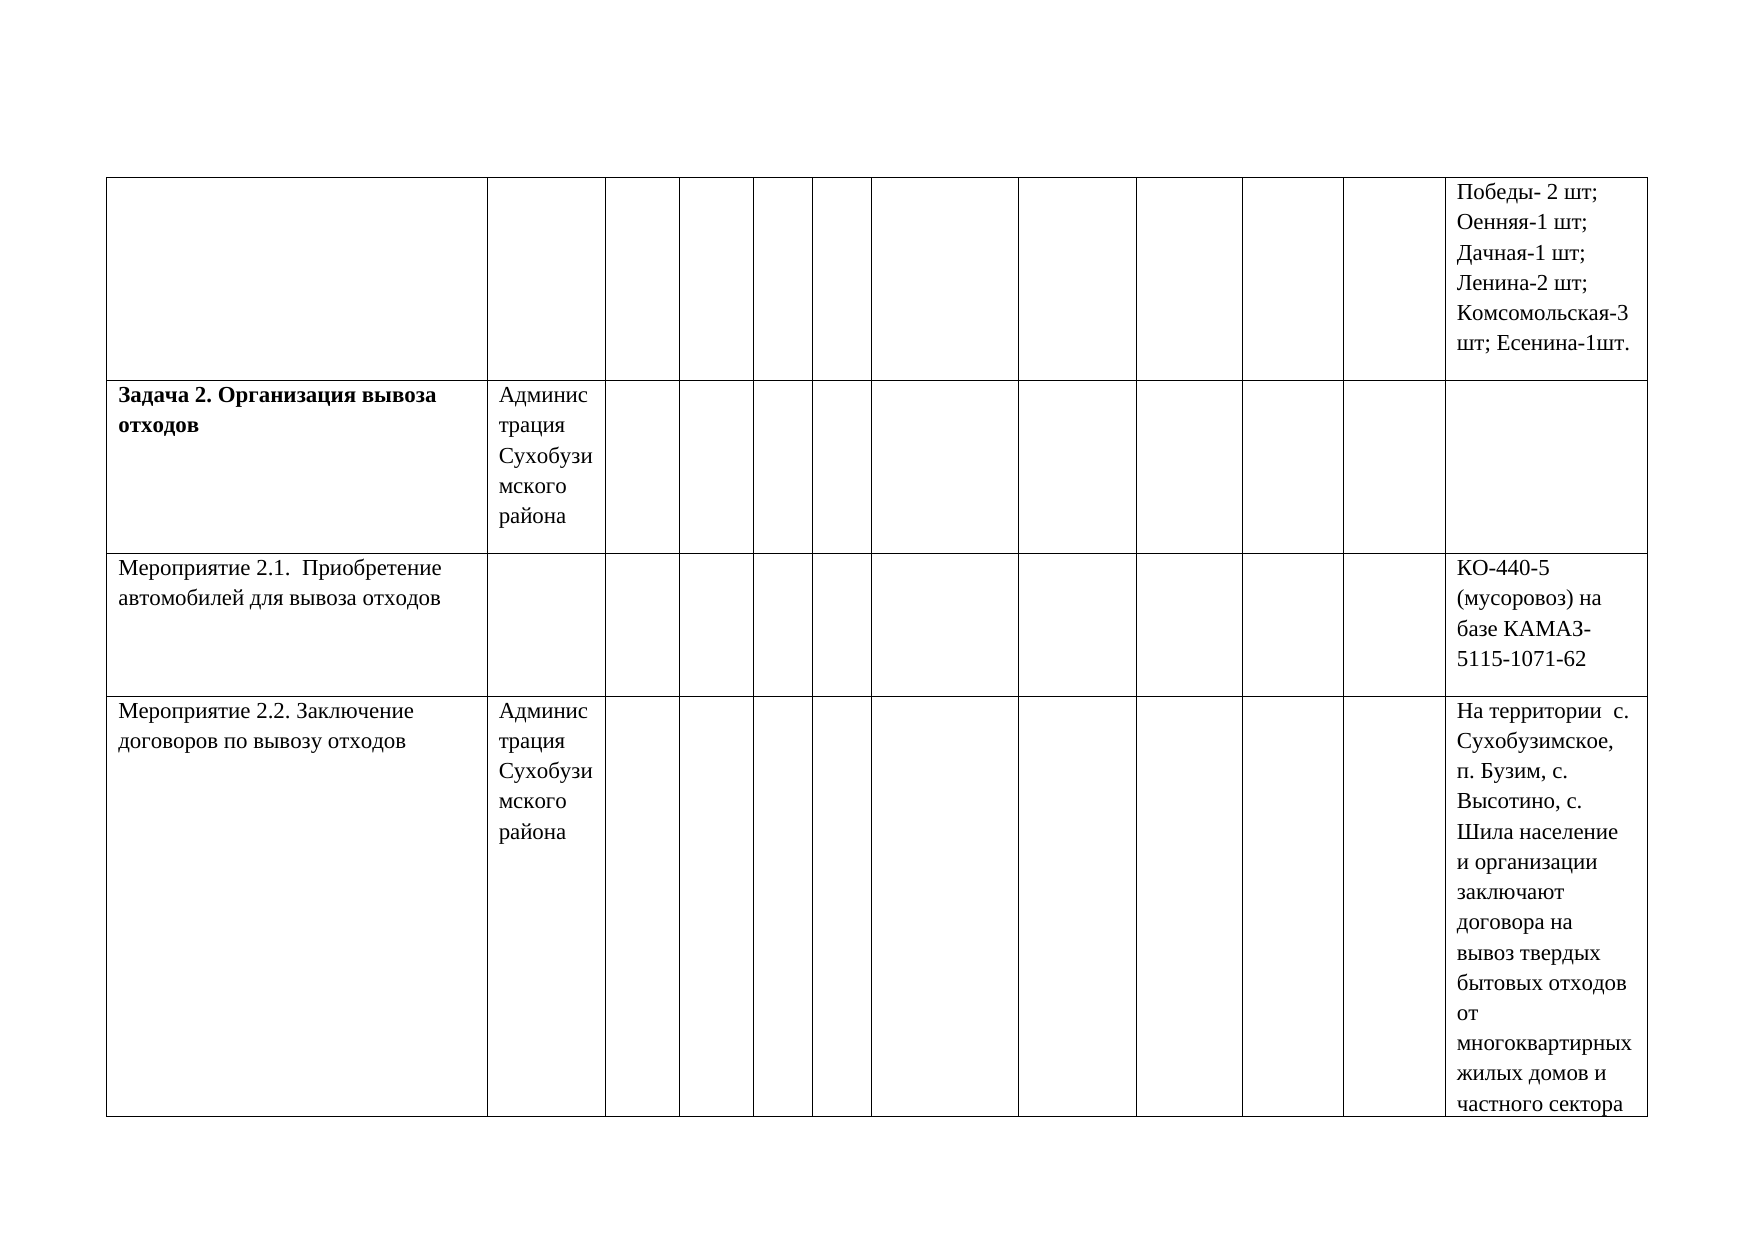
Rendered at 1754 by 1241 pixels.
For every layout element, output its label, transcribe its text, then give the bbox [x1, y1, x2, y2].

table_cell [1344, 554, 1445, 696]
table_cell [754, 381, 812, 553]
table_cell [680, 554, 753, 696]
table_cell [754, 697, 812, 1116]
table_cell [754, 178, 812, 380]
table_cell [1243, 697, 1343, 1116]
table_cell [813, 554, 871, 696]
table_cell [872, 381, 1018, 553]
table_cell Администрация Сухобузимского района [488, 381, 605, 553]
table_cell [1243, 178, 1343, 380]
table_cell [680, 178, 753, 380]
table_cell [872, 554, 1018, 696]
table_cell [488, 554, 605, 696]
table_cell Задача 2. Организация вывоза отходов [107, 381, 487, 553]
table_cell [813, 381, 871, 553]
table_cell [1019, 381, 1136, 553]
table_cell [107, 178, 487, 380]
table_cell [1344, 697, 1445, 1116]
table_cell [1243, 381, 1343, 553]
table_cell [606, 178, 679, 380]
table_cell [1019, 697, 1136, 1116]
table_cell КО-440-5 (мусоровоз) на базе КАМАЗ-5115-1071-62 [1446, 554, 1647, 696]
table_cell [872, 178, 1018, 380]
table_cell [1344, 178, 1445, 380]
table_cell [606, 381, 679, 553]
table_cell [488, 178, 605, 380]
table_cell [606, 554, 679, 696]
table_cell [680, 697, 753, 1116]
table_cell [1019, 178, 1136, 380]
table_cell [1446, 697, 1647, 1116]
table_cell [1137, 697, 1242, 1116]
table_cell [754, 554, 812, 696]
table_cell Мероприятие 2.1. Приобретение автомобилей для вывоза отходов [107, 554, 487, 696]
table_cell [1137, 178, 1242, 380]
table_cell [813, 697, 871, 1116]
table_cell [1344, 381, 1445, 553]
table_cell [1019, 554, 1136, 696]
table_cell [1137, 381, 1242, 553]
table_cell [1446, 381, 1647, 553]
table_cell [680, 381, 753, 553]
table_cell [606, 697, 679, 1116]
table_cell [813, 178, 871, 380]
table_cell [107, 697, 487, 1116]
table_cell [488, 697, 605, 1116]
table_cell [1243, 554, 1343, 696]
table_cell [872, 697, 1018, 1116]
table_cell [1446, 178, 1647, 380]
table_cell [1137, 554, 1242, 696]
